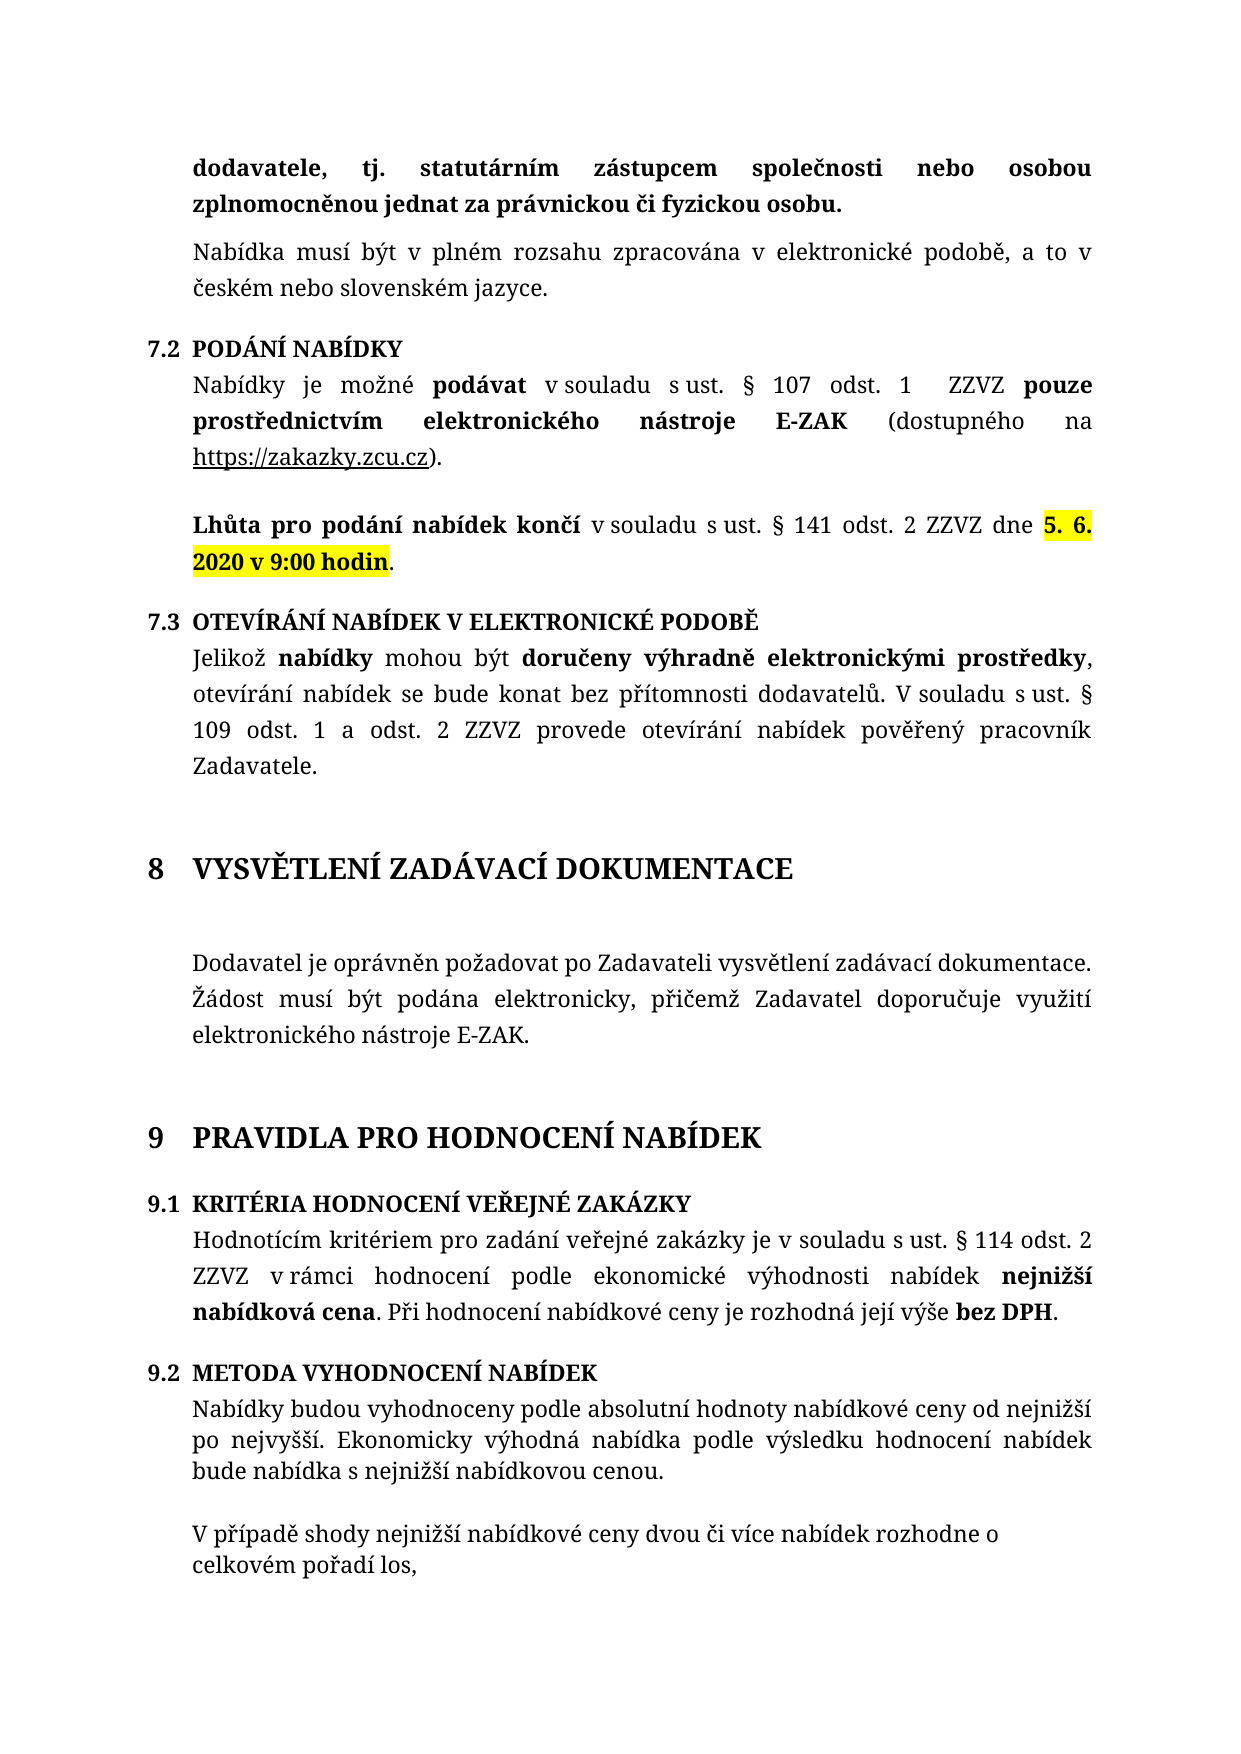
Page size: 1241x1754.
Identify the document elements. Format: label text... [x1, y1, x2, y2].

text Nabídky je možné podávat v souladu s ust. § 107 odst. 1 ZZVZ pouze prostřednictvím elektronického nástroje E-ZAK (dostupného na https://zakazky.zcu.cz). [193, 369, 1093, 472]
text Dodavatel je oprávněn požadovat po Zadavateli vysvětlení zadávací dokumentace. Žádost musí být podána elektronicky, přičemž Zadavatel doporučuje využití elektronického nástroje E-ZAK. [192, 947, 1093, 1050]
text Hodnotícím kritériem pro zadání veřejné zakázky je v souladu s ust. § 114 odst. 2 ZZVZ v rámci hodnocení podle ekonomické výhodnosti nabídek nejnižší nabídková cena. Při hodnocení nabídkové ceny je rozhodná její výše bez DPH. [193, 1224, 1093, 1327]
text Nabídka musí být v plném rozsahu zpracována v elektronické podobě, a to v českém nebo slovenském jazyce. [193, 236, 1093, 303]
subtitle PRAVIDLA PRO HODNOCENÍ NABÍDEK [148, 1117, 1093, 1157]
subtitle METODA VYHODNOCENÍ NABÍDEK [147, 1357, 1093, 1388]
text Lhůta pro podání nabídek končí v souladu s ust. § 141 odst. 2 ZZVZ dne 5. 6. 2020 v 9:00 hodin. [193, 509, 1093, 577]
text V případě shody nejnižší nabídkové ceny dvou či více nabídek rozhodne o celkovém pořadí los, [192, 1518, 1093, 1580]
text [192, 152, 1093, 219]
subtitle PODÁNÍ NABÍDKY [147, 333, 1093, 364]
subtitle KRITÉRIA HODNOCENÍ VEŘEJNÉ ZAKÁZKY [147, 1188, 1093, 1219]
text Nabídky budou vyhodnoceny podle absolutní hodnoty nabídkové ceny od nejnižší po nejvyšší. Ekonomicky výhodná nabídka podle výsledku hodnocení nabídek bude nabídka s nejnižší nabídkovou cenou. [192, 1393, 1093, 1487]
text Jelikož nabídky mohou být doručeny výhradně elektronickými prostředky, otevírání nabídek se bude konat bez přítomnosti dodavatelů. V souladu s ust. § 109 odst. 1 a odst. 2 ZZVZ provede otevírání nabídek pověřený pracovník Zadavatele. [193, 642, 1093, 781]
subtitle VYSVĚTLENÍ ZADÁVACÍ DOKUMENTACE [148, 848, 1093, 888]
subtitle OTEVÍRÁNÍ NABÍDEK V ELEKTRONICKÉ PODOBĚ [148, 606, 1093, 638]
